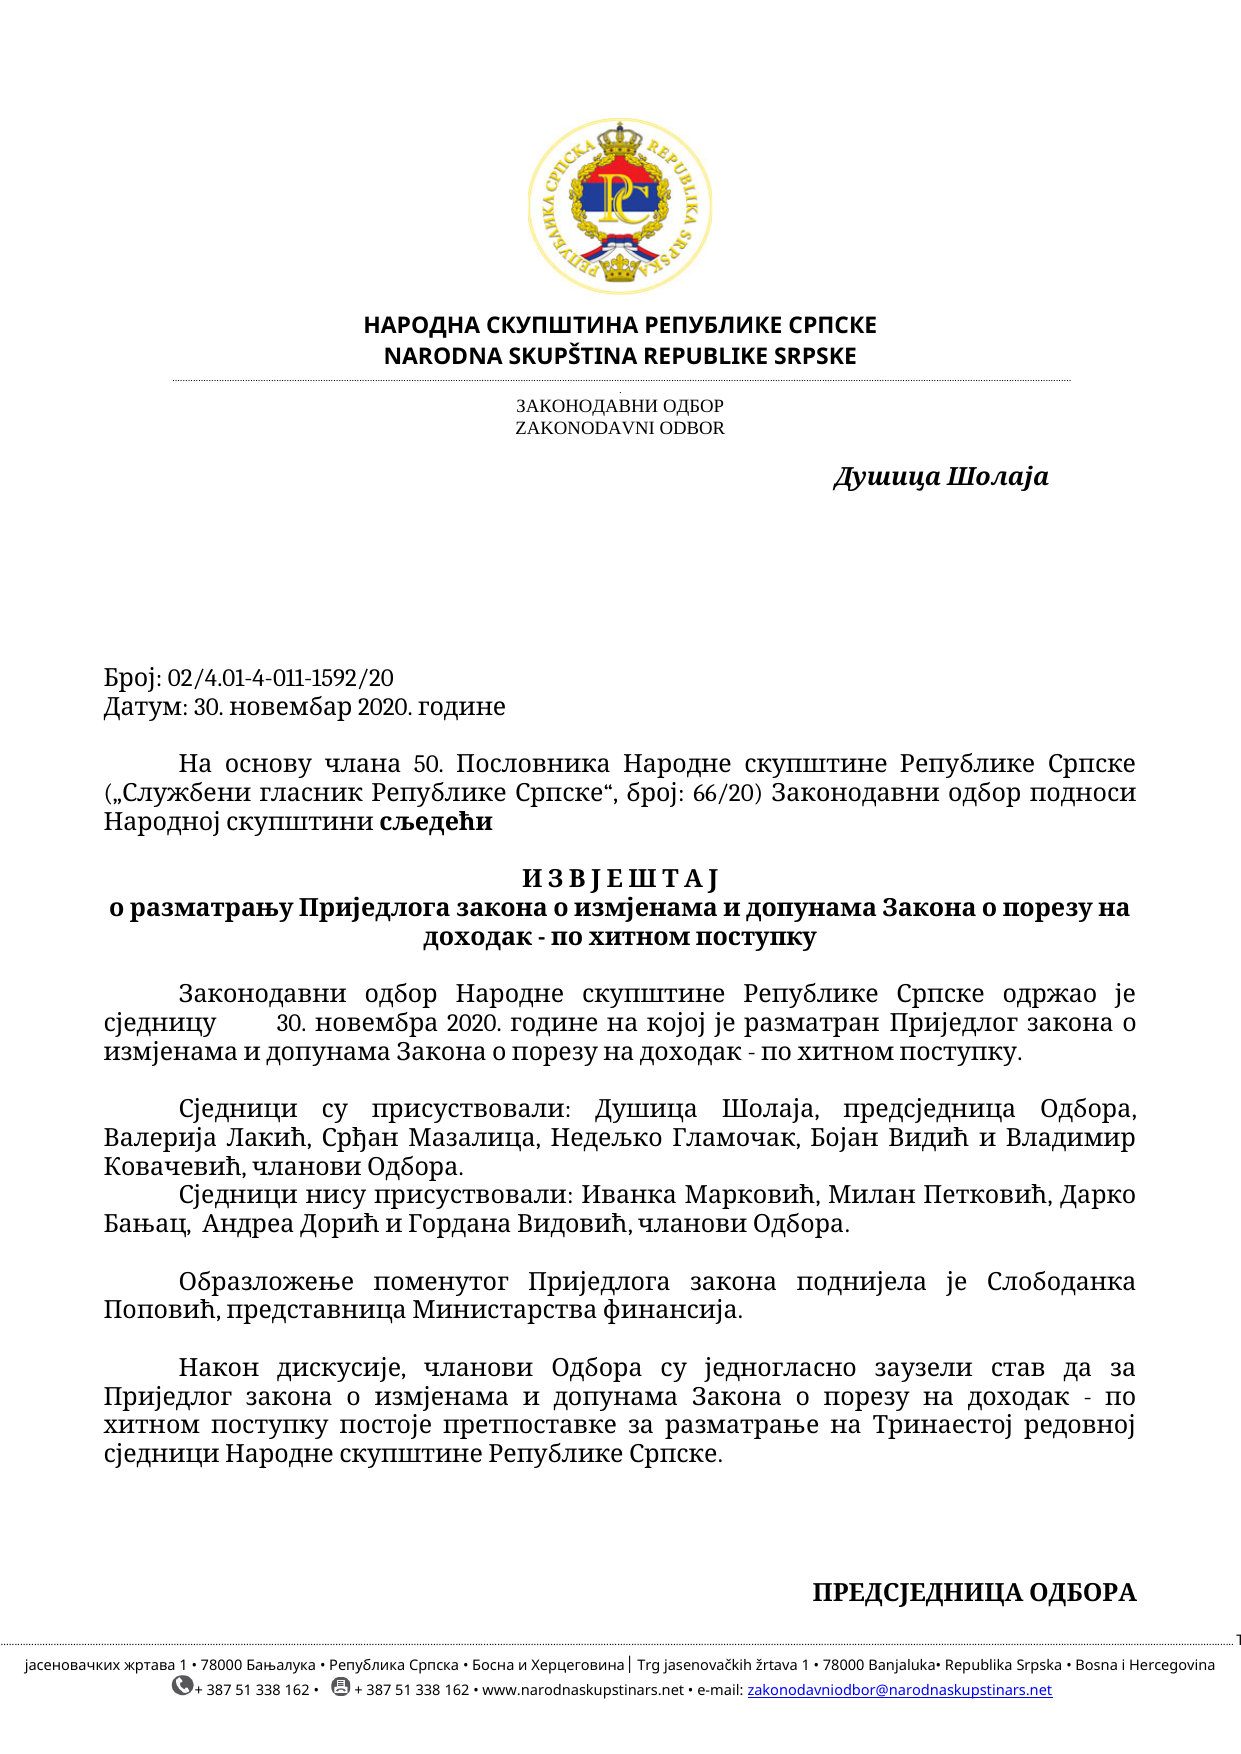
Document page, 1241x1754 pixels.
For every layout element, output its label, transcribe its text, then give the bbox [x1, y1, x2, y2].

text Образложење поменутог Приједлога закона поднијела је Слободанка Поповић, представница Министарства финансија. [103, 1267, 1137, 1325]
text Сједници су присуствовали: Душица Шолаја, предсједница Одбора, Валерија Лакић, Срђан Мазалица, Недељко Гламочак, Бојан Видић и Владимир Ковачевић, чланови Одбора. [103, 1095, 1137, 1181]
text Законодавни одбор Народне скупштине Републике Српске одржао је сједницу 30. новембра 2020. године на којој је разматран Приједлог закона о измјенама и допунама Закона о порезу на доходак - по хитном поступку. [103, 980, 1137, 1066]
text Након дискусије, чланови Одбора су једногласно заузели став да за Приједлог закона о измјенама и допунама Закона о порезу на доходак - по хитном поступку постоје претпоставке за разматрање на Тринаестој редовној сједници Народне скупштине Републике Српске. [103, 1354, 1137, 1469]
text о разматрању Приједлога закона о измјенама и допунама Закона о порезу на доходак - по хитном поступку [103, 894, 1137, 951]
text ПРЕДСЈЕДНИЦА ОДБОРА [103, 1579, 1137, 1608]
text На основу члана 50. Пословника Народне скупштине Републике Српске („Службени гласник Републике Српске“, број: 66/20) Законодавни одбор подноси Народној скупштини сљедећи [103, 750, 1137, 836]
text Датум: 30. новембар 2020. године [103, 692, 1137, 721]
text Душица Шолаја [103, 462, 1137, 491]
text И З В Ј Е Ш Т А Ј [103, 865, 1137, 894]
text Број: 02/4.01-4-011-1592/20 [103, 664, 1137, 692]
text Сједници нису присуствовали: Иванка Марковић, Милан Петковић, Дарко Бањац, Андреа Дорић и Гордана Видовић, чланови Одбора. [103, 1181, 1137, 1239]
